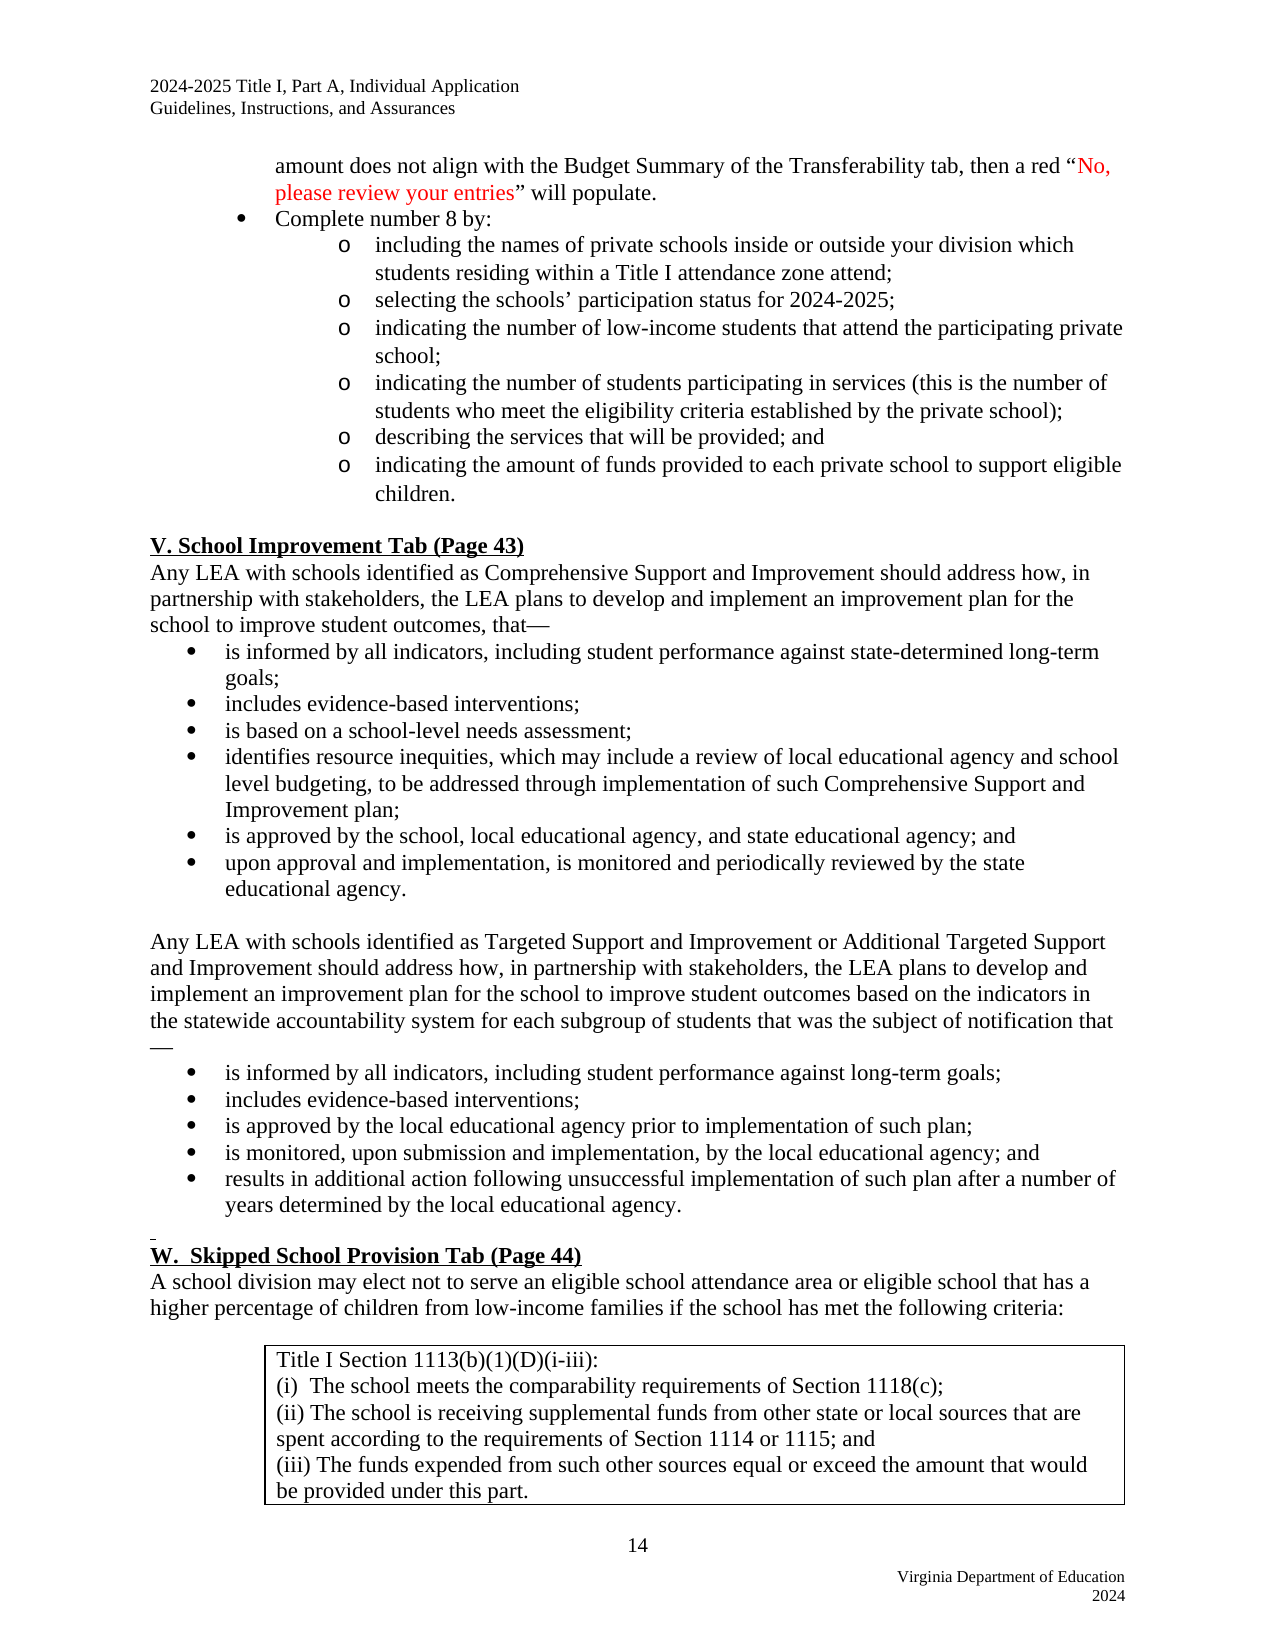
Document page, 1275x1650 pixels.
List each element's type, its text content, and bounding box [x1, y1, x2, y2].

list includes evidence-based interventions; [187, 691, 1125, 717]
list identifies resource inequities, which may include a review of local educational agency and school level budgeting, to be addressed through implementation of such Comprehensive Support and Improvement plan; [187, 743, 1125, 822]
list is monitored, upon submission and implementation, by the local educational agency; and [187, 1138, 1125, 1165]
list upon approval and implementation, is monitored and periodically reviewed by the state educational agency. [187, 849, 1125, 901]
list selecting the schools’ participation status for 2024-2025; [337, 286, 1125, 314]
list indicating the number of low-income students that attend the participating private school; [337, 314, 1125, 369]
text Any LEA with schools identified as Comprehensive Support and Improvement should address how, in partnership with stakeholders, the LEA plans to develop and implement an improvement plan for the school to improve student outcomes, that— [150, 559, 1125, 638]
text V. School Improvement Tab (Page 43) [150, 532, 1125, 559]
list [237, 152, 1125, 205]
list indicating the number of students participating in services (this is the number of students who meet the eligibility criteria established by the private school); [337, 369, 1125, 423]
list is informed by all indicators, including student performance against state-determined long-term goals; [187, 638, 1125, 691]
list Complete number 8 by: [237, 205, 1125, 231]
table_header Title I Section 1113(b)(1)(D)(i-iii): (i) The school meets the comparability requirements of Section 1118(c); (ii) The school is receiving supplemental funds from other state or local sources that are spent according to the requirements of Section 1114 or 1115; and (iii) The funds expended from such other sources equal or exceed the amount that would be provided under this part. [266, 1346, 1124, 1504]
list is based on a school-level needs assessment; [187, 717, 1125, 743]
text Any LEA with schools identified as Targeted Support and Improvement or Additional Targeted Support and Improvement should address how, in partnership with stakeholders, the LEA plans to develop and implement an improvement plan for the school to improve student outcomes based on the indicators in the statewide accountability system for each subgroup of students that was the subject of notification that— [150, 928, 1125, 1059]
list results in additional action following unsuccessful implementation of such plan after a number of years determined by the local educational agency. [187, 1165, 1125, 1218]
list describing the services that will be provided; and [337, 423, 1125, 451]
list includes evidence-based interventions; [187, 1086, 1125, 1112]
list including the names of private schools inside or outside your division which students residing within a Title I attendance zone attend; [337, 231, 1125, 286]
list is approved by the local educational agency prior to implementation of such plan; [187, 1112, 1125, 1138]
text W. Skipped School Provision Tab (Page 44) [150, 1242, 1125, 1268]
list is approved by the school, local educational agency, and state educational agency; and [187, 822, 1125, 849]
list indicating the amount of funds provided to each private school to support eligible children. [337, 451, 1125, 506]
text A school division may elect not to serve an eligible school attendance area or eligible school that has a higher percentage of children from low-income families if the school has met the following criteria: [150, 1268, 1125, 1321]
list is informed by all indicators, including student performance against long-term goals; [187, 1059, 1125, 1086]
